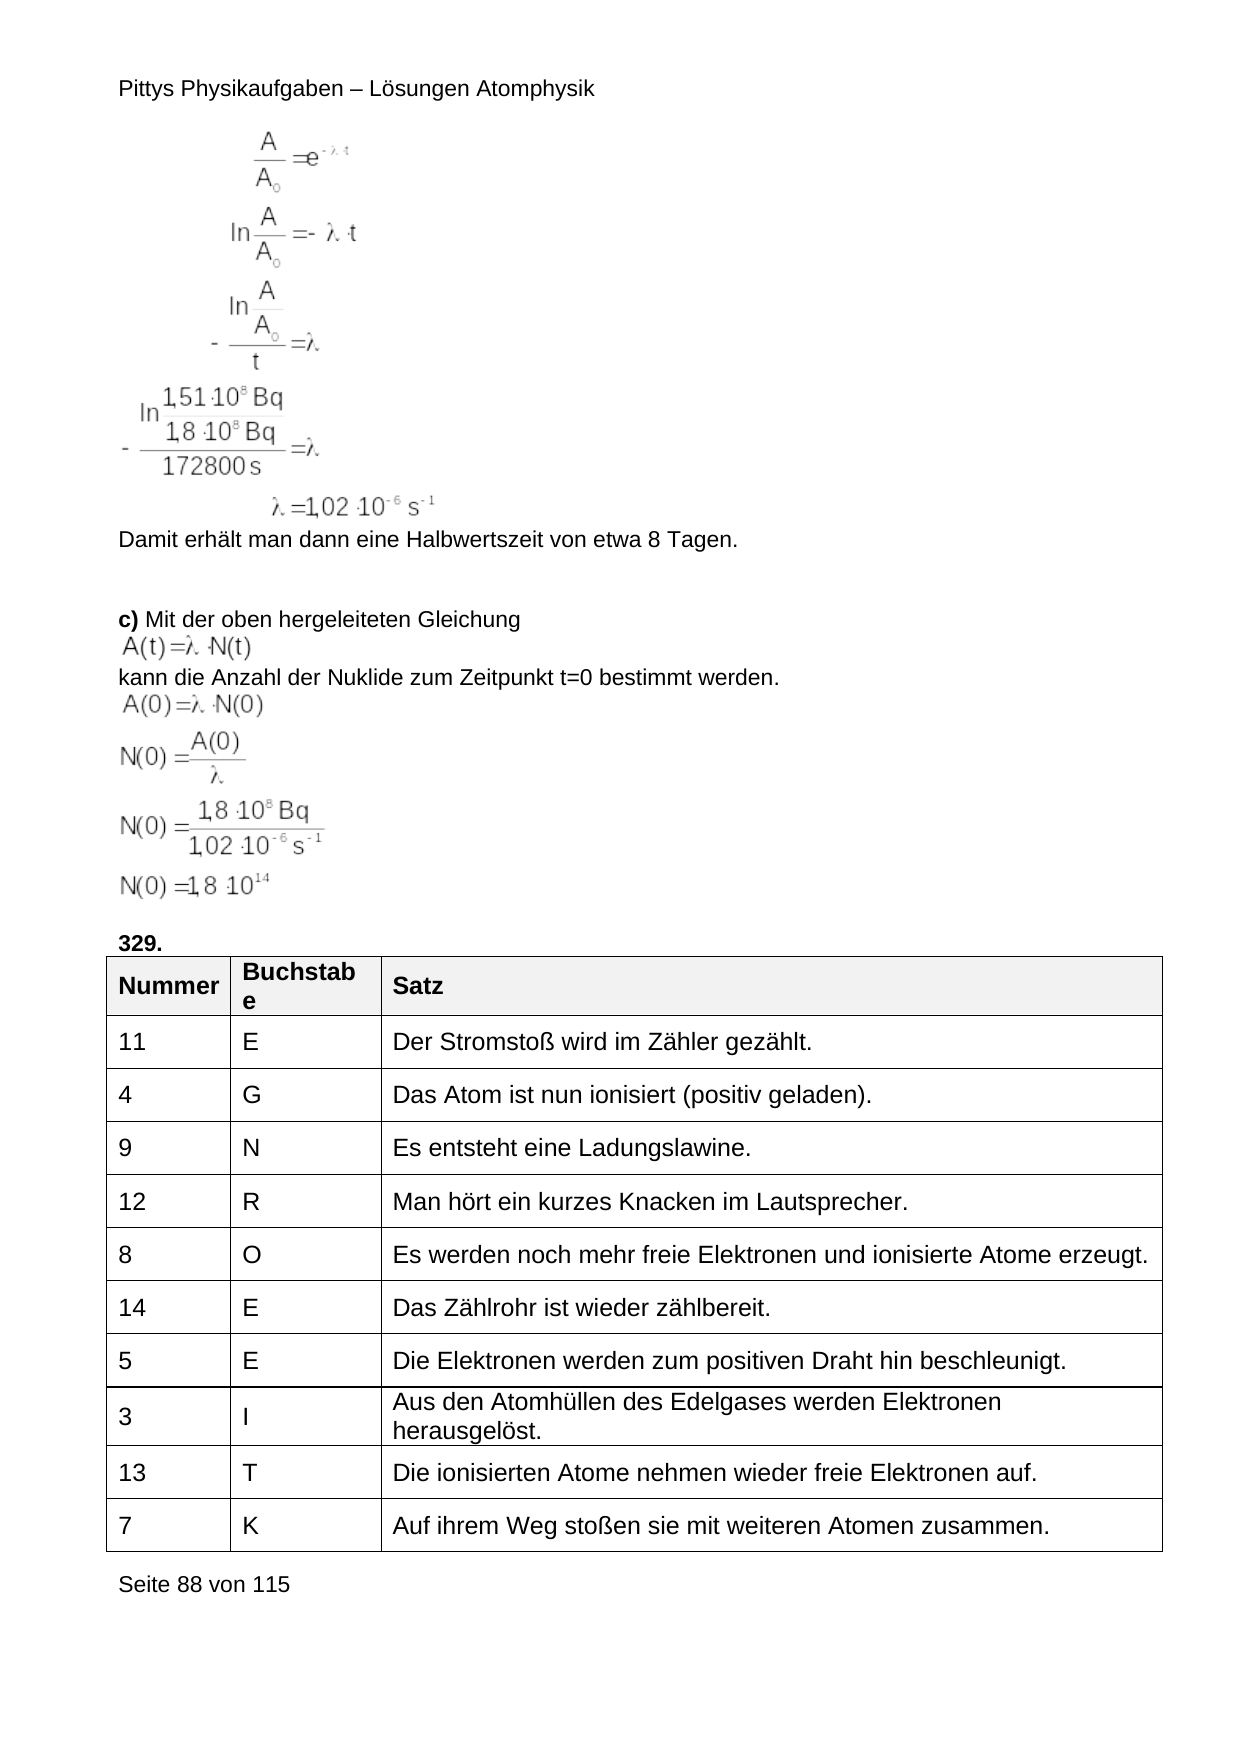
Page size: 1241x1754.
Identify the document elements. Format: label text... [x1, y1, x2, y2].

table_cell 12 [107, 1175, 230, 1227]
table_cell Es werden noch mehr freie Elektronen und ionisierte Atome erzeugt. [382, 1228, 1162, 1280]
text Damit erhält man dann eine Halbwertszeit von etwa 8 Tagen. [118, 526, 1152, 553]
table_cell Es entsteht eine Ladungslawine. [382, 1122, 1162, 1174]
table_cell E [231, 1016, 381, 1068]
table_cell I [231, 1388, 381, 1445]
table_cell 7 [107, 1499, 230, 1551]
table_cell T [231, 1446, 381, 1498]
table_cell K [231, 1499, 381, 1551]
table_cell 5 [107, 1334, 230, 1386]
table_cell O [231, 1228, 381, 1280]
table_cell R [231, 1175, 381, 1227]
table_cell E [231, 1334, 381, 1386]
table_cell N [231, 1122, 381, 1174]
table_cell Die ionisierten Atome nehmen wieder freie Elektronen auf. [382, 1446, 1162, 1498]
text c) Mit der oben hergeleiteten Gleichung [118, 606, 1152, 632]
table_cell 8 [107, 1228, 230, 1280]
table_cell Auf ihrem Weg stoßen sie mit weiteren Atomen zusammen. [382, 1499, 1162, 1551]
table_cell E [231, 1281, 381, 1333]
text 329. [118, 929, 1152, 956]
table_header Satz [382, 957, 1162, 1014]
table_cell 3 [107, 1388, 230, 1445]
table_cell Die Elektronen werden zum positiven Draht hin beschleunigt. [382, 1334, 1162, 1386]
table_cell Man hört ein kurzes Knacken im Lautsprecher. [382, 1175, 1162, 1227]
table_cell 13 [107, 1446, 230, 1498]
table_header Buchstabe [231, 957, 381, 1014]
table_cell Das Atom ist nun ionisiert (positiv geladen). [382, 1069, 1162, 1121]
table_cell Der Stromstoß wird im Zähler gezählt. [382, 1016, 1162, 1068]
table_cell 11 [107, 1016, 230, 1068]
table_cell Aus den Atomhüllen des Edelgases werden Elektronen herausgelöst. [382, 1388, 1162, 1445]
table_header Nummer [107, 957, 230, 1014]
table_cell 4 [107, 1069, 230, 1121]
table_cell G [231, 1069, 381, 1121]
table_cell Das Zählrohr ist wieder zählbereit. [382, 1281, 1162, 1333]
table_cell 14 [107, 1281, 230, 1333]
text kann die Anzahl der Nuklide zum Zeitpunkt t=0 bestimmt werden. [118, 664, 1152, 691]
table_cell 9 [107, 1122, 230, 1174]
